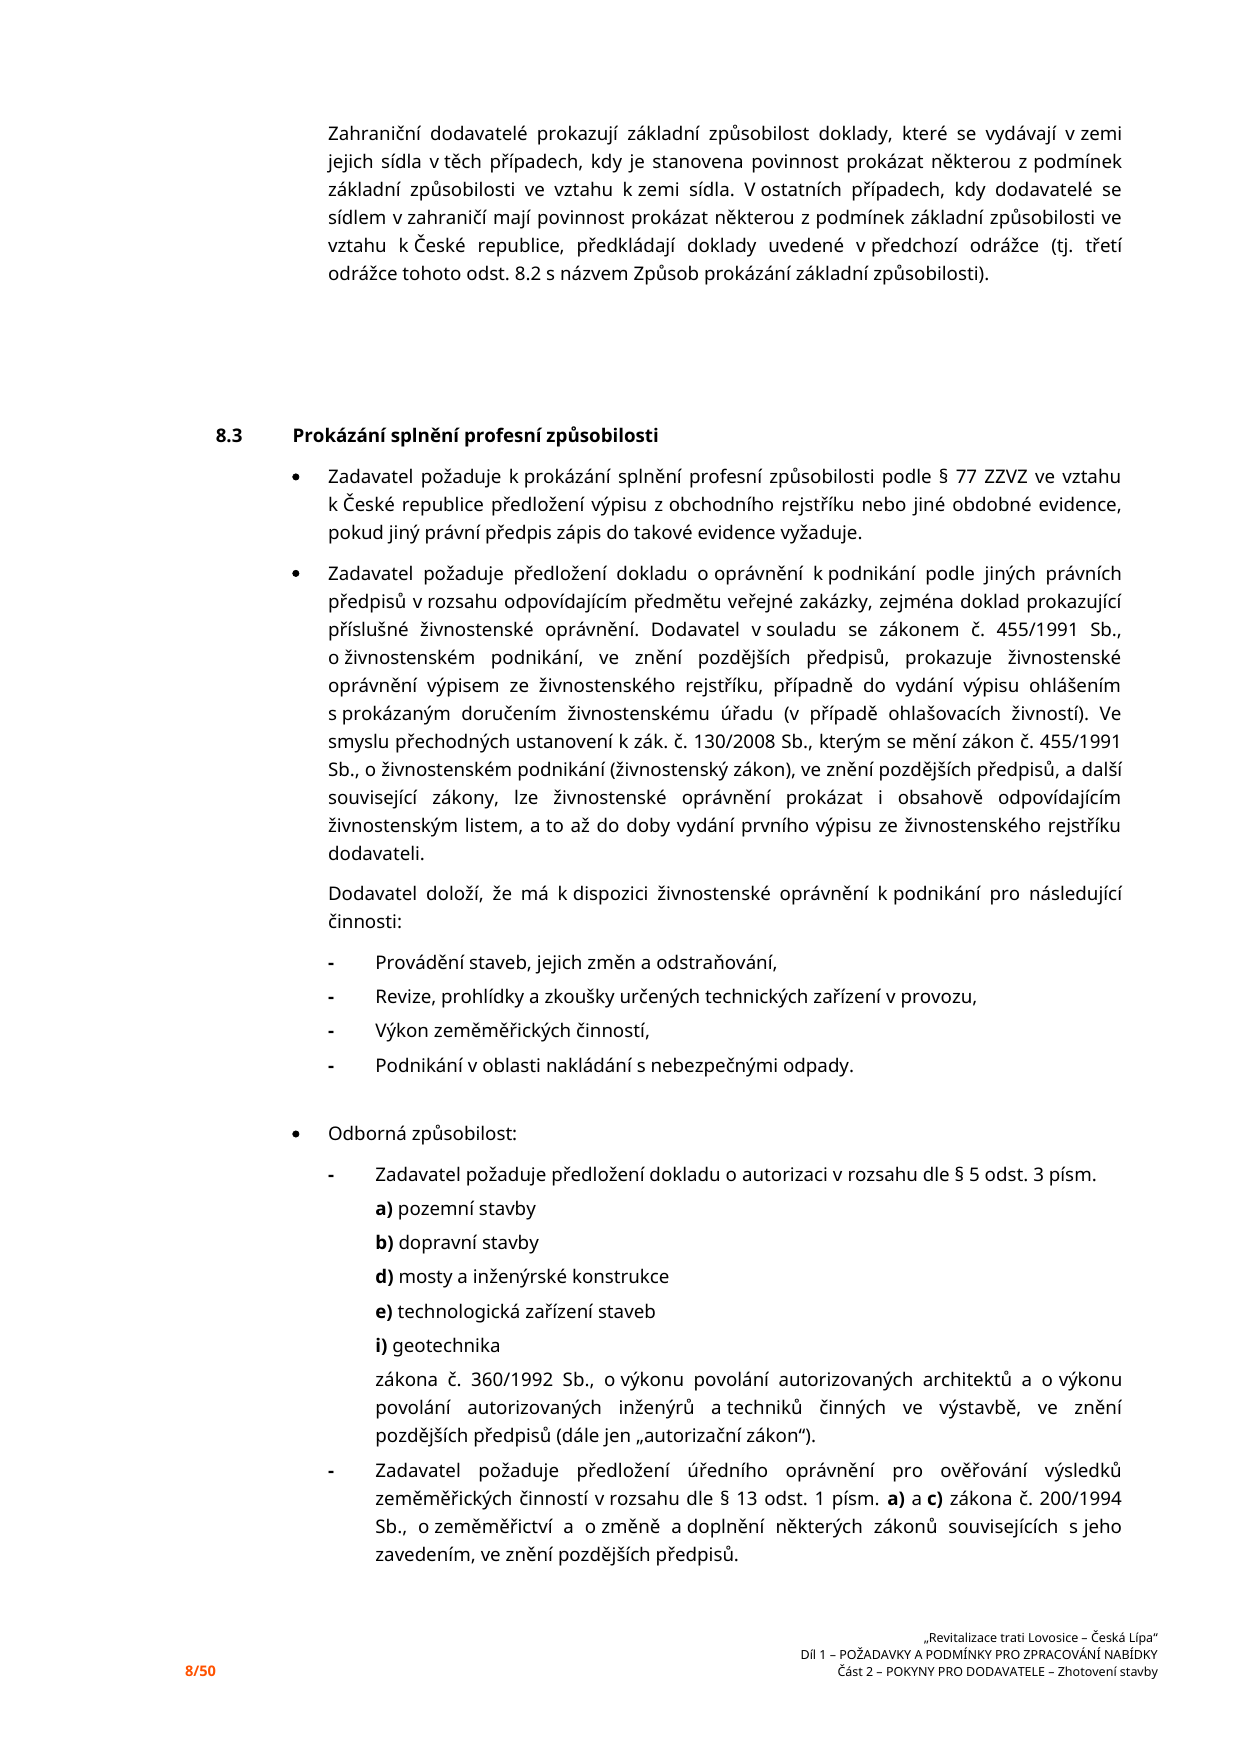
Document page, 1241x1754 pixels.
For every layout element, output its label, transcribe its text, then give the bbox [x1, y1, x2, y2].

list e) technologická zařízení staveb [375, 1298, 1122, 1324]
text Revize, prohlídky a zkoušky určených technických zařízení v provozu, [328, 983, 1122, 1009]
text Zadavatel požaduje předložení dokladu o oprávnění k podnikání podle jiných právních předpisů v rozsahu odpovídajícím předmětu veřejné zakázky, zejména doklad prokazující příslušné živnostenské oprávnění. Dodavatel v souladu se zákonem č. 455/1991 Sb., o živnostenském podnikání, ve znění pozdějších předpisů, prokazuje živnostenské oprávnění výpisem ze živnostenského rejstříku, případně do vydání výpisu ohlášením s prokázaným doručením živnostenskému úřadu (v případě ohlašovacích živností). Ve smyslu přechodných ustanovení k zák. č. 130/2008 Sb., kterým se mění zákon č. 455/1991 Sb., o živnostenském podnikání (živnostenský zákon), ve znění pozdějších předpisů, a další související zákony, lze živnostenské oprávnění prokázat i obsahově odpovídajícím živnostenským listem, a to až do doby vydání prvního výpisu ze živnostenského rejstříku dodavateli. [292, 560, 1122, 866]
list d) mosty a inženýrské konstrukce [375, 1264, 1122, 1289]
list b) dopravní stavby [375, 1229, 1122, 1255]
list a) pozemní stavby [375, 1195, 1122, 1221]
text Zahraniční dodavatelé prokazují základní způsobilost doklady, které se vydávají v zemi jejich sídla v těch případech, kdy je stanovena povinnost prokázat některou z podmínek základní způsobilosti ve vztahu k zemi sídla. V ostatních případech, kdy dodavatelé se sídlem v zahraničí mají povinnost prokázat některou z podmínek základní způsobilosti ve vztahu k České republice, předkládají doklady uvedené v předchozí odrážce (tj. třetí odrážce tohoto odst. 8.2 s názvem Způsob prokázání základní způsobilosti). [328, 121, 1122, 286]
list zákona č. 360/1992 Sb., o výkonu povolání autorizovaných architektů a o výkonu povolání autorizovaných inženýrů a techniků činných ve výstavbě, ve znění pozdějších předpisů (dále jen „autorizační zákon“). [375, 1367, 1122, 1448]
text Prokázání splnění profesní způsobilosti [216, 423, 1122, 448]
text Zadavatel požaduje předložení úředního oprávnění pro ověřování výsledků zeměměřických činností v rozsahu dle § 13 odst. 1 písm. a) a c) zákona č. 200/1994 Sb., o zeměměřictví a o změně a doplnění některých zákonů souvisejících s jeho zavedením, ve znění pozdějších předpisů. [328, 1457, 1122, 1567]
text Zadavatel požaduje k prokázání splnění profesní způsobilosti podle § 77 ZZVZ ve vztahu k České republice předložení výpisu z obchodního rejstříku nebo jiné obdobné evidence, pokud jiný právní předpis zápis do takové evidence vyžaduje. [292, 463, 1122, 545]
text Zadavatel požaduje předložení dokladu o autorizaci v rozsahu dle § 5 odst. 3 písm. [328, 1161, 1122, 1187]
list i) geotechnika [375, 1332, 1122, 1358]
text Dodavatel doloží, že má k dispozici živnostenské oprávnění k podnikání pro následující činnosti: [328, 881, 1122, 934]
text Provádění staveb, jejich změn a odstraňování, [328, 949, 1122, 975]
text Odborná způsobilost: [292, 1121, 1122, 1146]
text Podnikání v oblasti nakládání s nebezpečnými odpady. [328, 1052, 1122, 1077]
text Výkon zeměměřických činností, [328, 1018, 1122, 1043]
